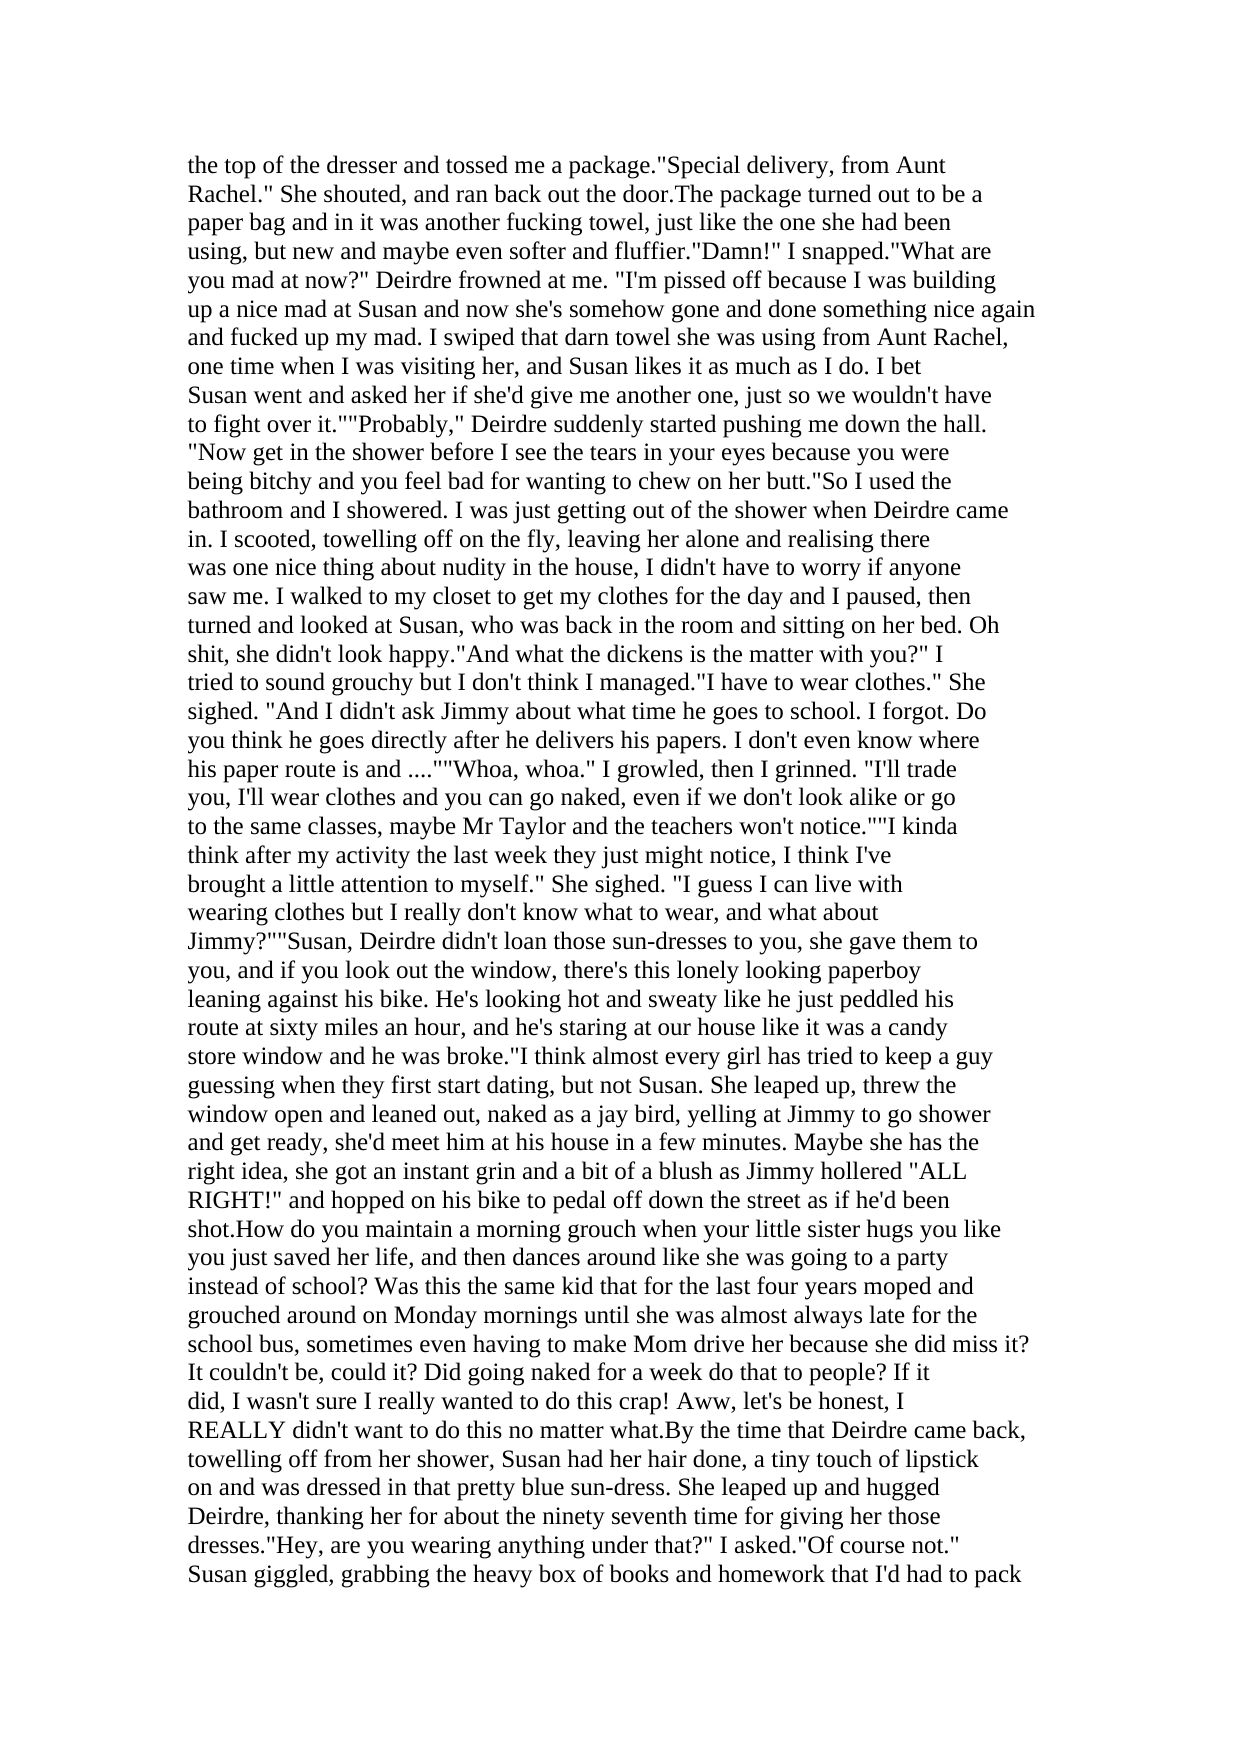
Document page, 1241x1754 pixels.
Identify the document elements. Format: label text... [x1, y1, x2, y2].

text dresses."Hey, are you wearing anything under that?" I asked."Of course not." [187, 1530, 1053, 1559]
text and get ready, she'd meet him at his house in a few minutes. Maybe she has the [187, 1127, 1053, 1156]
text RIGHT!" and hopped on his bike to pedal off down the street as if he'd been [187, 1185, 1053, 1214]
text Deirdre, thanking her for about the ninety seventh time for giving her those [187, 1501, 1053, 1530]
text being bitchy and you feel bad for wanting to chew on her butt."So I used the [187, 466, 1053, 495]
text was one nice thing about nudity in the house, I didn't have to worry if anyone [187, 552, 1053, 581]
text right idea, she got an instant grin and a bit of a blush as Jimmy hollered "ALL [187, 1156, 1053, 1185]
text you mad at now?" Deirdre frowned at me. "I'm pissed off because I was building [187, 265, 1053, 294]
text school bus, sometimes even having to make Mom drive her because she did miss it? [187, 1329, 1053, 1357]
text the top of the dresser and tossed me a package."Special delivery, from Aunt [187, 150, 1053, 179]
text up a nice mad at Susan and now she's somehow gone and done something nice again [187, 294, 1053, 322]
text bathroom and I showered. I was just getting out of the shower when Deirdre came [187, 495, 1053, 524]
text in. I scooted, towelling off on the fly, leaving her alone and realising there [187, 524, 1053, 552]
text one time when I was visiting her, and Susan likes it as much as I do. I bet [187, 351, 1053, 380]
text "Now get in the shower before I see the tears in your eyes because you were [187, 437, 1053, 466]
text to fight over it.""Probably," Deirdre suddenly started pushing me down the hall. [187, 409, 1053, 437]
text It couldn't be, could it? Did going naked for a week do that to people? If it [187, 1357, 1053, 1386]
text shot.How do you maintain a morning grouch when your little sister hugs you like [187, 1214, 1053, 1242]
text store window and he was broke."I think almost every girl has tried to keep a guy [187, 1041, 1053, 1070]
text Jimmy?""Susan, Deirdre didn't loan those sun-dresses to you, she gave them to [187, 926, 1053, 955]
text towelling off from her shower, Susan had her hair done, a tiny touch of lipstick [187, 1444, 1053, 1472]
text tried to sound grouchy but I don't think I managed."I have to wear clothes." She [187, 667, 1053, 696]
text to the same classes, maybe Mr Taylor and the teachers won't notice.""I kinda [187, 811, 1053, 840]
text on and was dressed in that pretty blue sun-dress. She leaped up and hugged [187, 1472, 1053, 1501]
text wearing clothes but I really don't know what to wear, and what about [187, 897, 1053, 926]
text Susan giggled, grabbing the heavy box of books and homework that I'd had to pack [187, 1559, 1053, 1587]
text paper bag and in it was another fucking towel, just like the one she had been [187, 207, 1053, 236]
text did, I wasn't sure I really wanted to do this crap! Aww, let's be honest, I [187, 1386, 1053, 1415]
text shit, she didn't look happy."And what the dickens is the matter with you?" I [187, 639, 1053, 667]
text you think he goes directly after he delivers his papers. I don't even know where [187, 725, 1053, 754]
text instead of school? Was this the same kid that for the last four years moped and [187, 1271, 1053, 1300]
text leaning against his bike. He's looking hot and sweaty like he just peddled his [187, 984, 1053, 1012]
text you, I'll wear clothes and you can go naked, even if we don't look alike or go [187, 782, 1053, 811]
text Rachel." She shouted, and ran back out the door.The package turned out to be a [187, 179, 1053, 207]
text turned and looked at Susan, who was back in the room and sitting on her bed. Oh [187, 610, 1053, 639]
text route at sixty miles an hour, and he's staring at our house like it was a candy [187, 1012, 1053, 1041]
text REALLY didn't want to do this no matter what.By the time that Deirdre came back, [187, 1415, 1053, 1444]
text guessing when they first start dating, but not Susan. She leaped up, threw the [187, 1070, 1053, 1099]
text grouched around on Monday mornings until she was almost always late for the [187, 1300, 1053, 1329]
text saw me. I walked to my closet to get my clothes for the day and I paused, then [187, 581, 1053, 610]
text sighed. "And I didn't ask Jimmy about what time he goes to school. I forgot. Do [187, 696, 1053, 725]
text his paper route is and ....""Whoa, whoa." I growled, then I grinned. "I'll trade [187, 754, 1053, 782]
text think after my activity the last week they just might notice, I think I've [187, 840, 1053, 869]
text using, but new and maybe even softer and fluffier."Damn!" I snapped."What are [187, 236, 1053, 265]
text and fucked up my mad. I swiped that darn towel she was using from Aunt Rachel, [187, 322, 1053, 351]
text you, and if you look out the window, there's this lonely looking paperboy [187, 955, 1053, 984]
text brought a little attention to myself." She sighed. "I guess I can live with [187, 869, 1053, 897]
text window open and leaned out, naked as a jay bird, yelling at Jimmy to go shower [187, 1099, 1053, 1127]
text Susan went and asked her if she'd give me another one, just so we wouldn't have [187, 380, 1053, 409]
text you just saved her life, and then dances around like she was going to a party [187, 1242, 1053, 1271]
